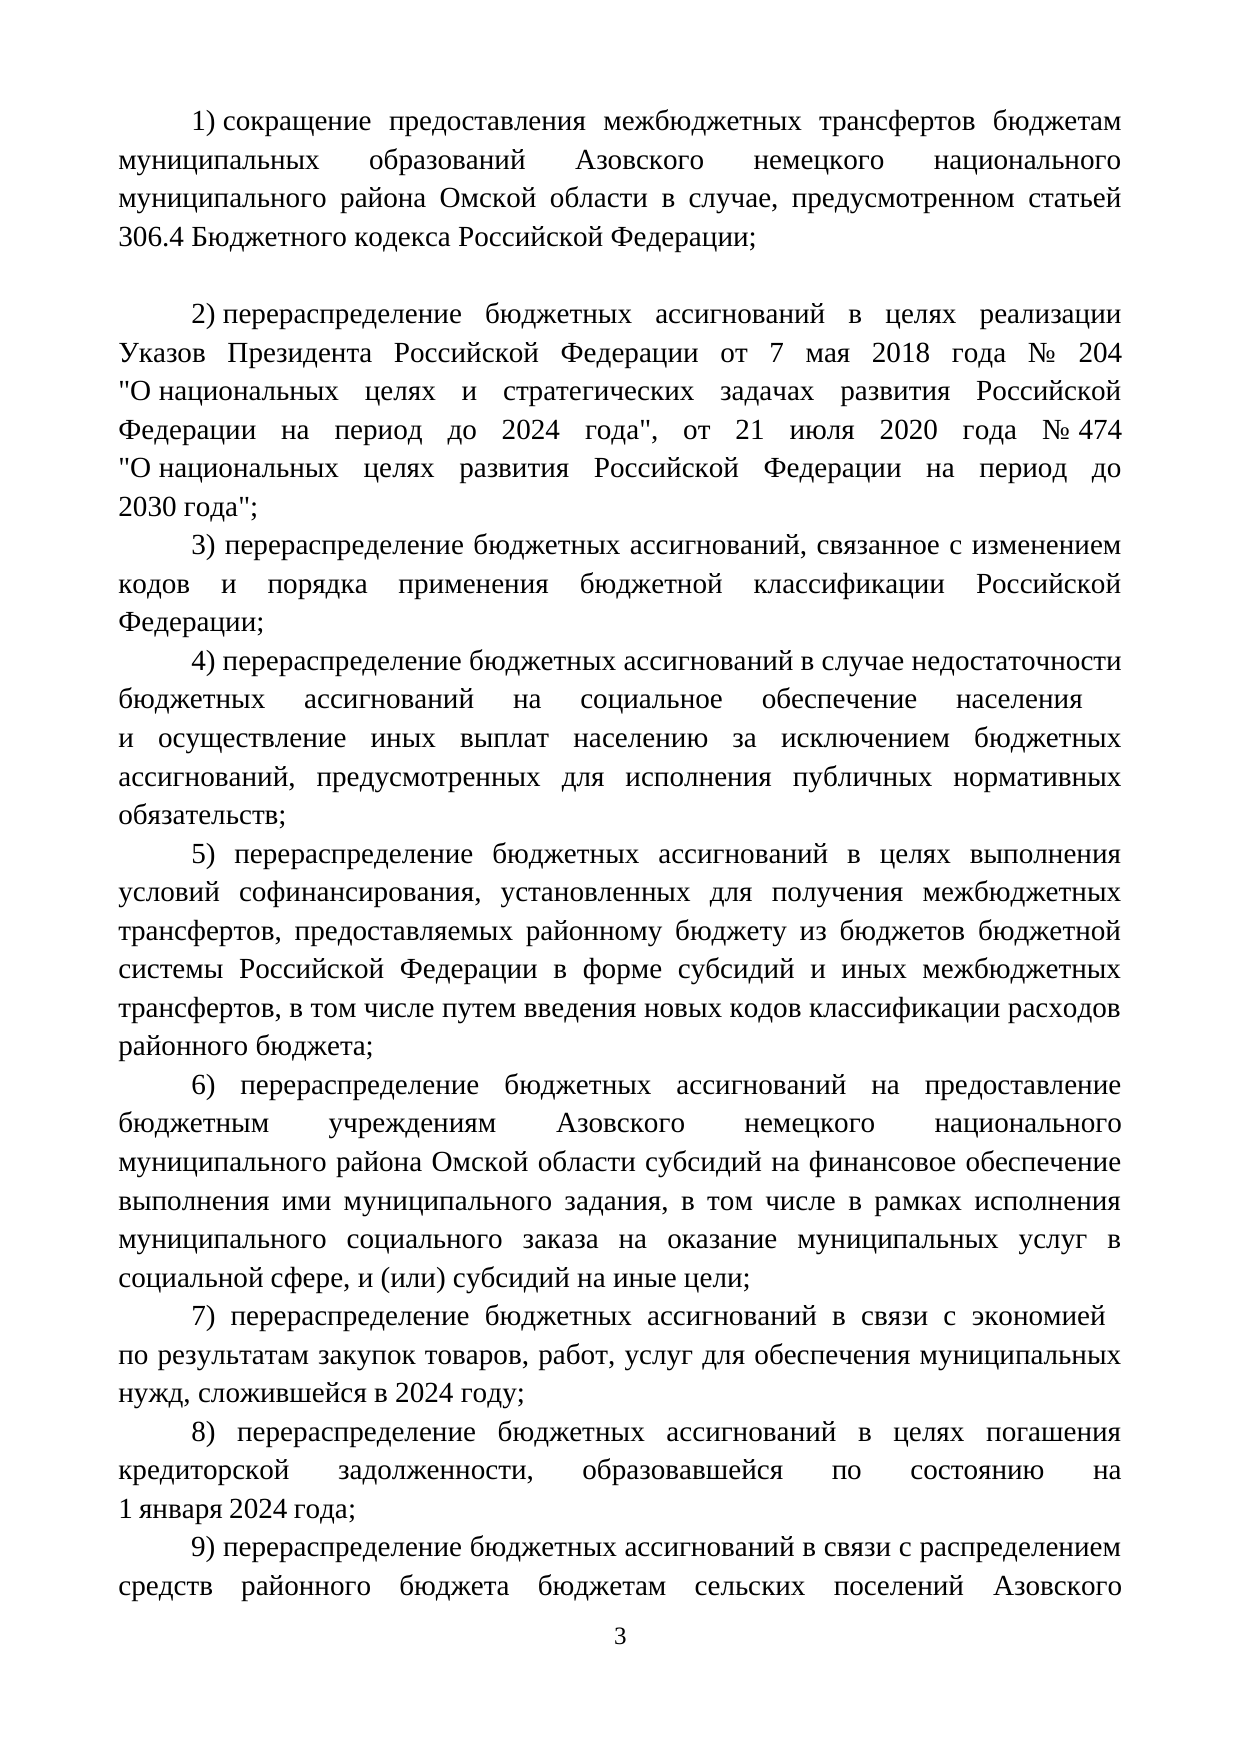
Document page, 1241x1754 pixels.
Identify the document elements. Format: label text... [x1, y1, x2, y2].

text 4) перераспределение бюджетных ассигнований в случае недостаточности бюджетных ассигнований на социальное обеспечение населения и осуществление иных выплат населению за исключением бюджетных ассигнований, предусмотренных для исполнения публичных нормативных обязательств; [118, 643, 1122, 831]
text 6) перераспределение бюджетных ассигнований на предоставление бюджетным учреждениям Азовского немецкого национального муниципального района Омской области субсидий на финансовое обеспечение выполнения ими муниципального задания, в том числе в рамках исполнения муниципального социального заказа на оказание муниципальных услуг в социальной сфере, и (или) субсидий на иные цели; [118, 1067, 1122, 1293]
text 5) перераспределение бюджетных ассигнований в целях выполнения условий софинансирования, установленных для получения межбюджетных трансфертов, предоставляемых районному бюджету из бюджетов бюджетной системы Российской Федерации в форме субсидий и иных межбюджетных трансфертов, в том числе путем введения новых кодов классификации расходов районного бюджета; [118, 836, 1122, 1062]
text 7) перераспределение бюджетных ассигнований в связи с экономией по результатам закупок товаров, работ, услуг для обеспечения муниципальных нужд, сложившейся в 2024 году; [118, 1298, 1122, 1409]
text 2) перераспределение бюджетных ассигнований в целях реализации Указов Президента Российской Федерации от 7 мая 2018 года № 204 "О национальных целях и стратегических задачах развития Российской Федерации на период до 2024 года", от 21 июля 2020 года № 474 "О национальных целях развития Российской Федерации на период до 2030 года"; [118, 296, 1122, 522]
text 3) перераспределение бюджетных ассигнований, связанное с изменением кодов и порядка применения бюджетной классификации Российской Федерации; [118, 527, 1122, 638]
text 1) сокращение предоставления межбюджетных трансфертов бюджетам муниципальных образований Азовского немецкого национального муниципального района Омской области в случае, предусмотренном статьей 306.4 Бюджетного кодекса Российской Федерации; [118, 103, 1122, 253]
text 8) перераспределение бюджетных ассигнований в целях погашения кредиторской задолженности, образовавшейся по состоянию на 1 января 2024 года; [118, 1414, 1122, 1524]
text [118, 1529, 1122, 1602]
